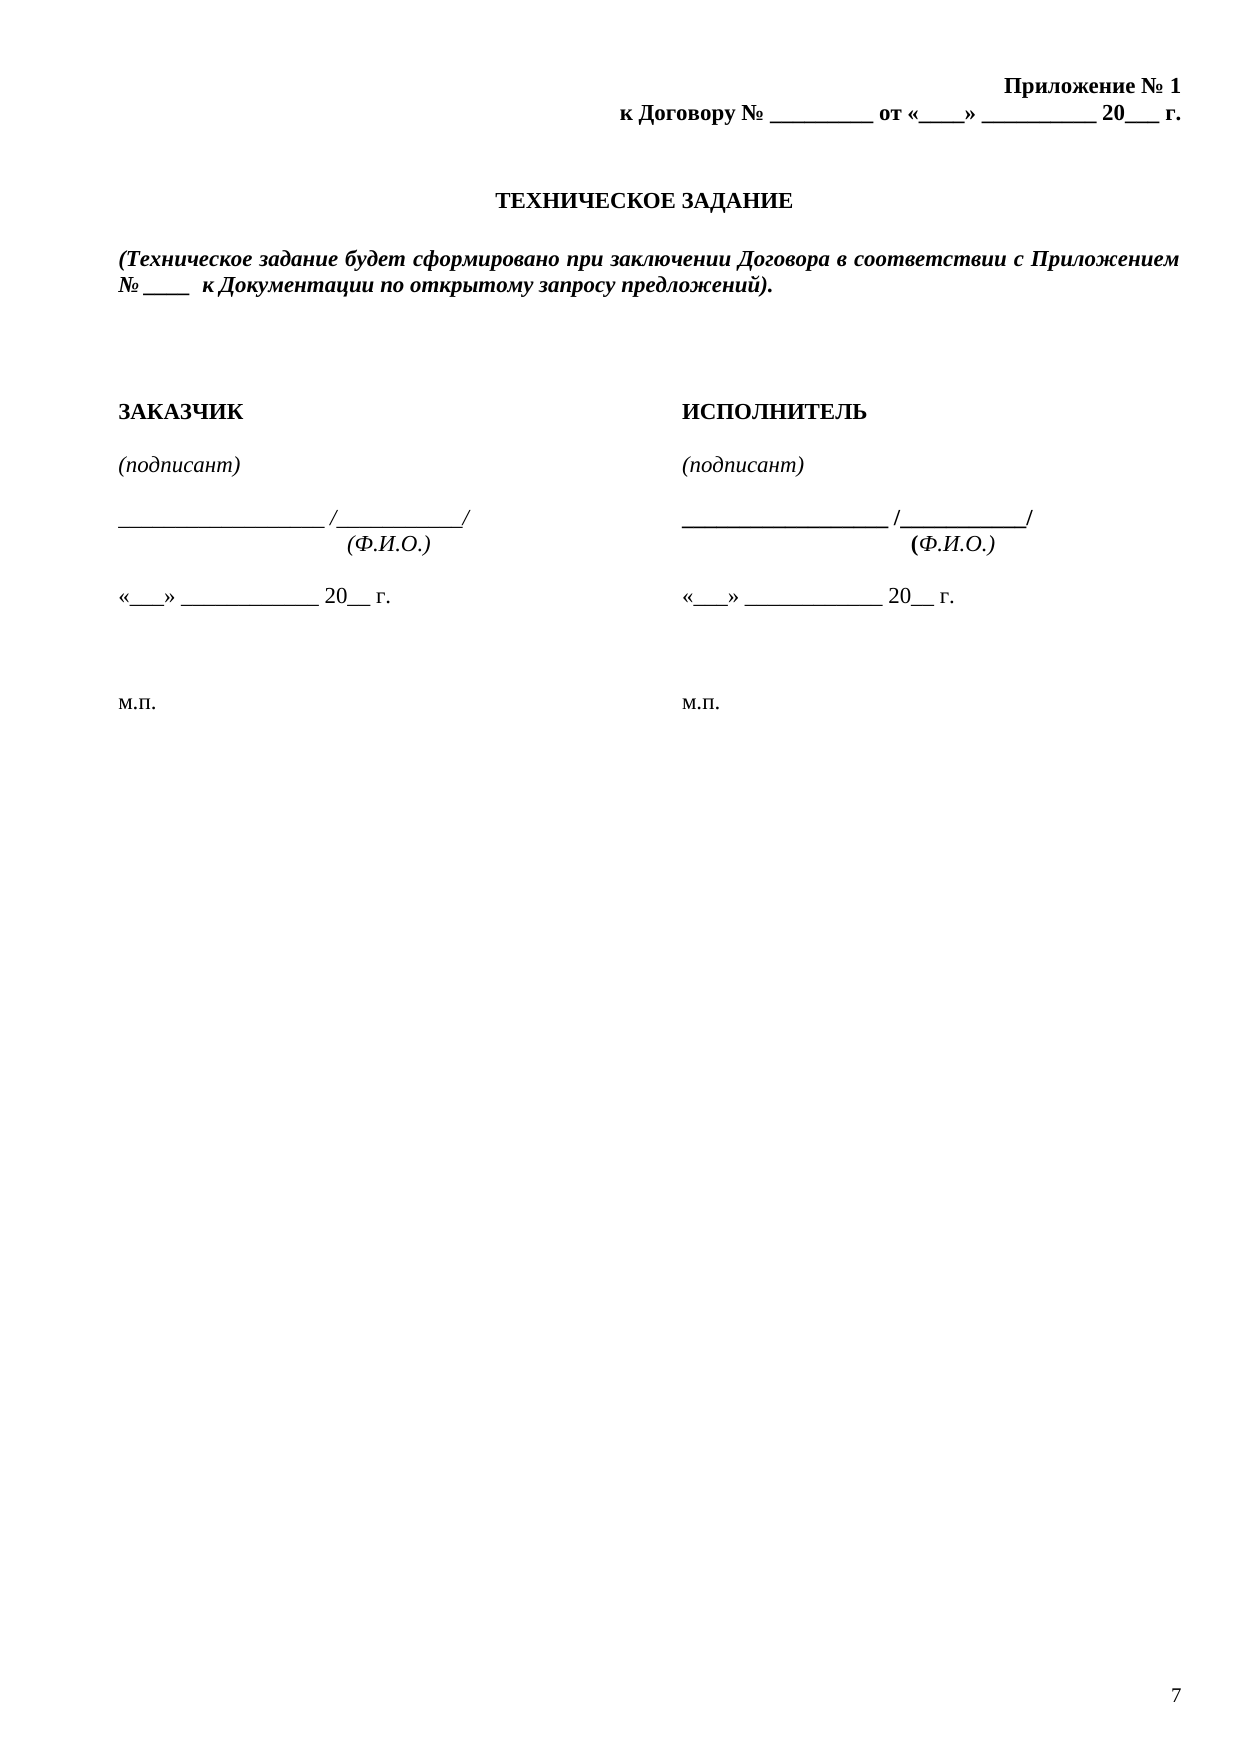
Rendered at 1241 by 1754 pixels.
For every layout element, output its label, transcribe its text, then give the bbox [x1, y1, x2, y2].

text к Договору № _________ от «____» __________ 20___ г. [118, 99, 1181, 125]
text Приложение № 1 [118, 72, 1181, 99]
text (Техническое задание будет сформировано при заключении Договора в соответствии с Приложением № ____ к Документации по открытому запросу предложений). [118, 245, 1181, 297]
table_header ЗАКАЗЧИК (подписант) __________________ /___________/ (Ф.И.О.) «___» ____________ 20__ г. м.п. [107, 398, 681, 714]
text ТЕХНИЧЕСКОЕ ЗАДАНИЕ [118, 187, 1170, 214]
table_header ИСПОЛНИТЕЛЬ (подписант) __________________ /___________/ (Ф.И.О.) «___» ____________ 20__ г. м.п. [681, 398, 1170, 714]
